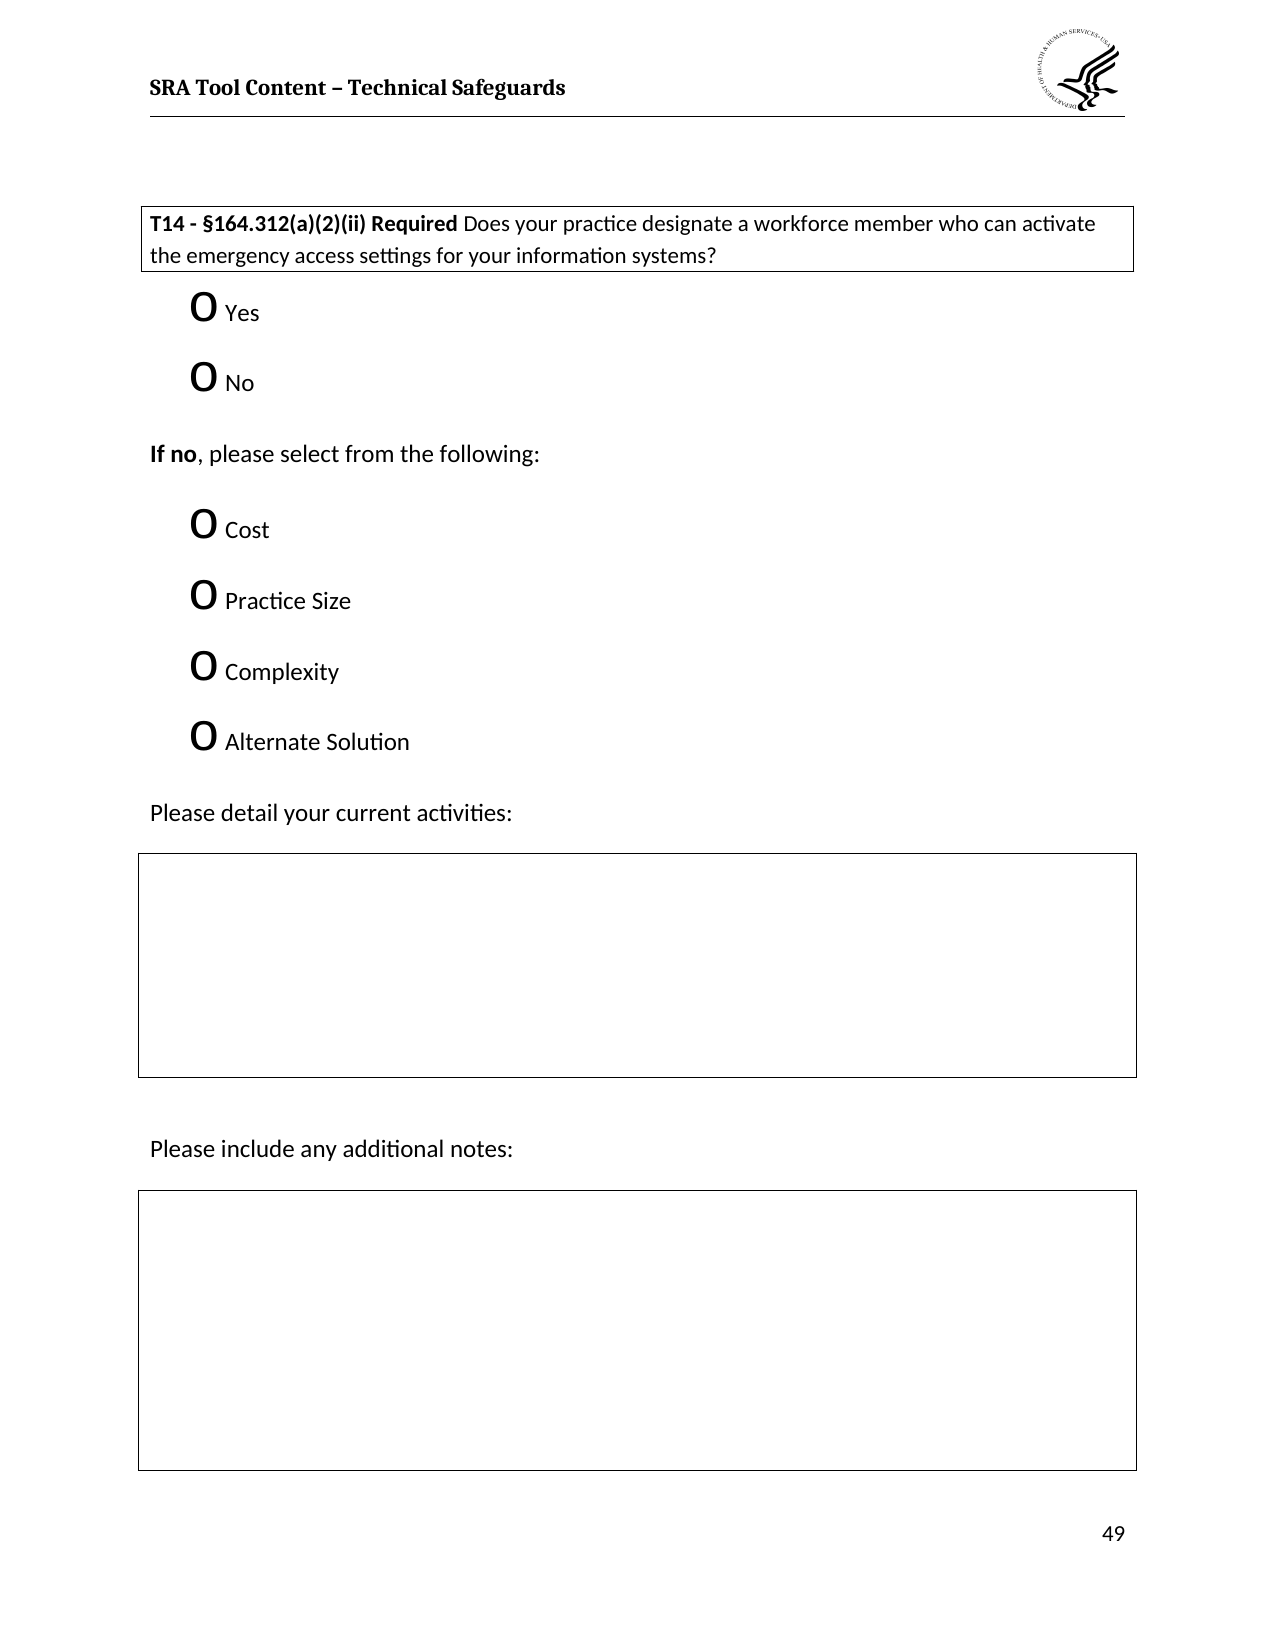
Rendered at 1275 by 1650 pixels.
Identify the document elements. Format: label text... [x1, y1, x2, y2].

list Alternate Solution [187, 705, 1125, 767]
text Please detail your current activities: [150, 797, 1125, 827]
table_header [139, 1191, 1136, 1469]
text If no, please select from the following: [150, 438, 1125, 468]
list Yes [187, 276, 1125, 337]
subtitle T14 - §164.312(a)(2)(ii) Required Does your practice designate a workforce member who can activate the emergency access settings for your information systems? [142, 207, 1133, 271]
list Practice Size [187, 564, 1125, 626]
text Please include any additional notes: [150, 1134, 1125, 1164]
picture [1037, 29, 1119, 111]
list Complexity [187, 635, 1125, 696]
list No [187, 347, 1125, 408]
table_header [139, 854, 1136, 1077]
list Cost [187, 494, 1125, 555]
